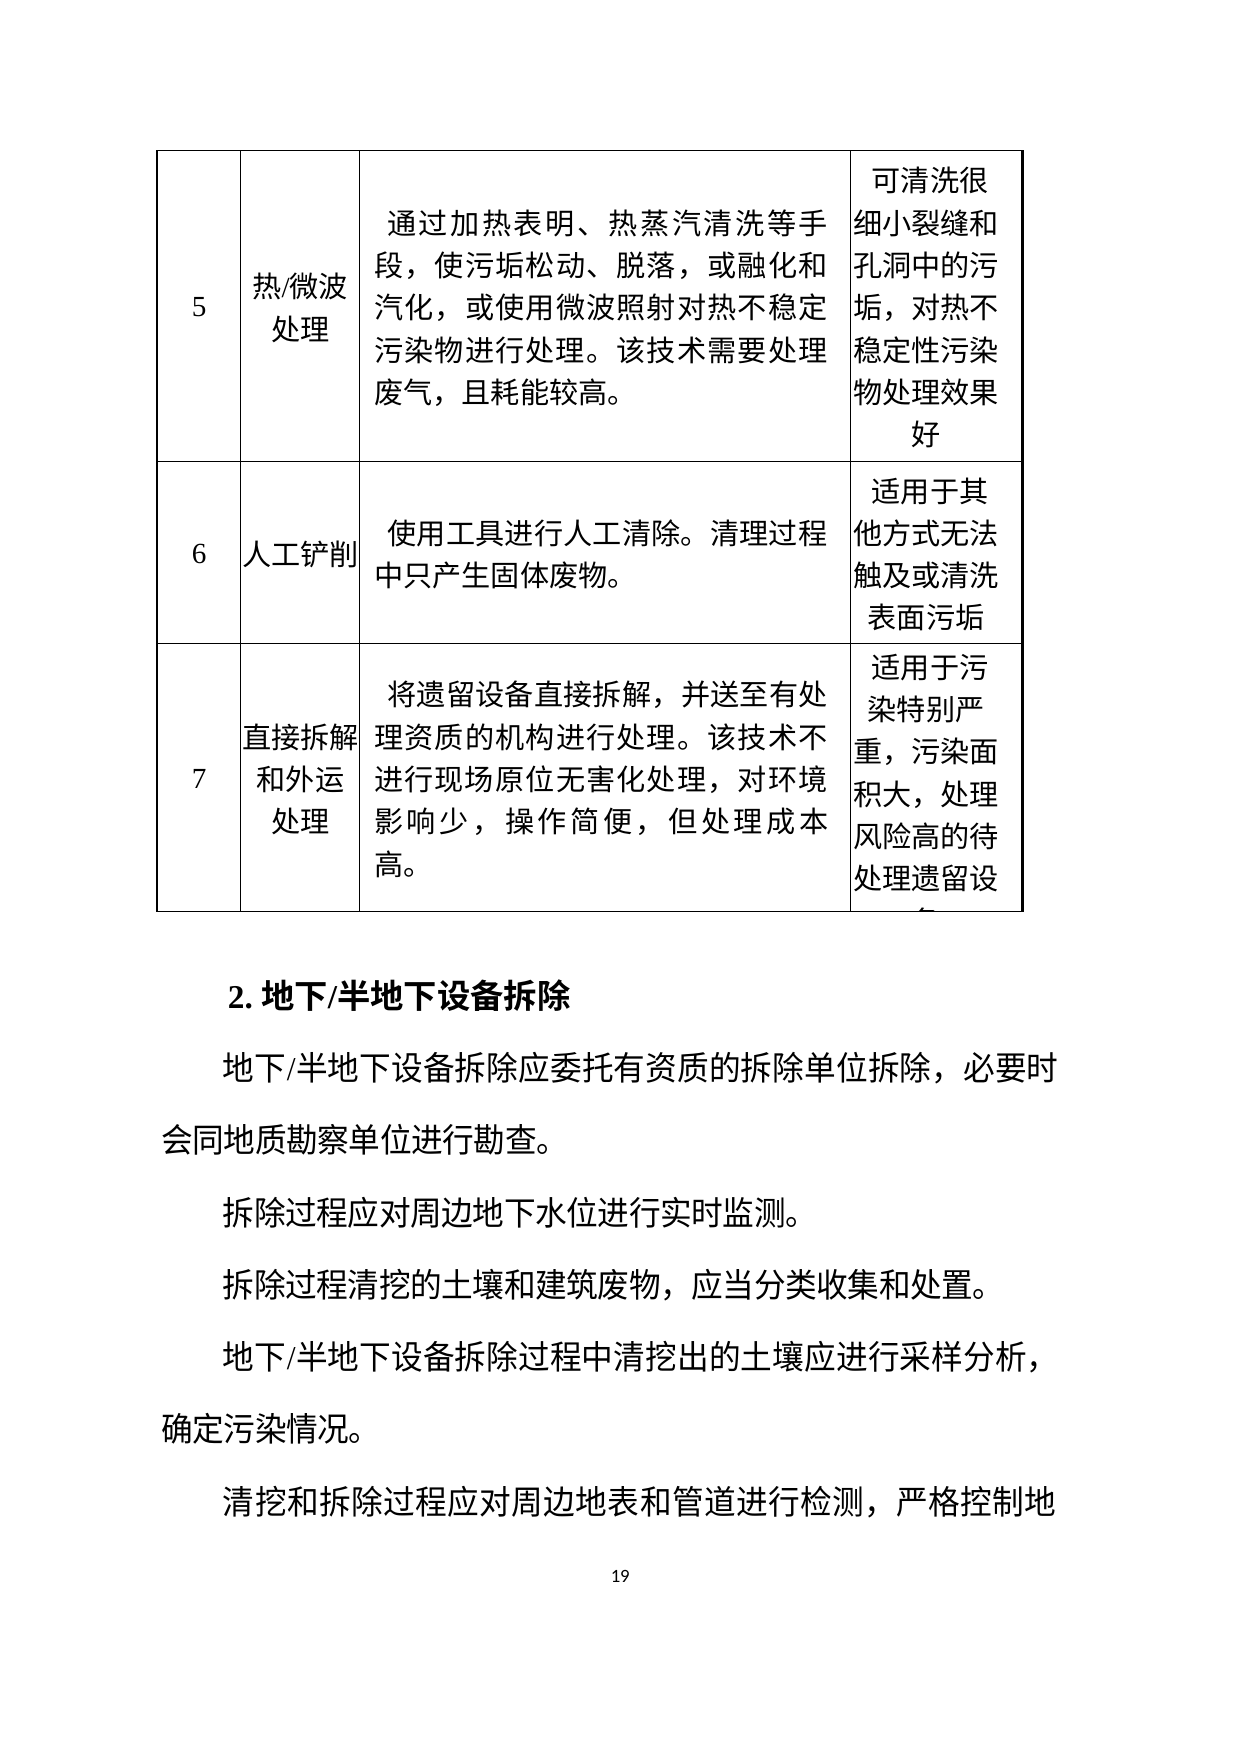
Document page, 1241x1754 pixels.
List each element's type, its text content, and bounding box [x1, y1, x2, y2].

text 拆除过程清挖的土壤和建筑废物，应当分类收集和处置。 [161, 1258, 1059, 1307]
table_cell 7 [158, 644, 240, 911]
text 地下/半地下设备拆除过程中清挖出的土壤应进行采样分析，确定污染情况。 [161, 1331, 1059, 1451]
text 地下/半地下设备拆除应委托有资质的拆除单位拆除，必要时会同地质勘察单位进行勘查。 [161, 1042, 1059, 1162]
subtitle 2. 地下/半地下设备拆除 [161, 969, 1059, 1018]
table_cell 热/微波 处理 [241, 151, 359, 461]
table_cell 可清洗很细小裂缝和孔洞中的污垢，对热不稳定性污染物处理效果好 [851, 151, 1021, 461]
table_cell 将遗留设备直接拆解，并送至有处理资质的机构进行处理。该技术不进行现场原位无害化处理，对环境影响少，操作简便，但处理成本高。 [360, 644, 850, 911]
table_cell 6 [158, 462, 240, 643]
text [161, 1475, 1059, 1524]
text 拆除过程应对周边地下水位进行实时监测。 [161, 1186, 1059, 1234]
table_cell 适用于污染特别严重，污染面积大，处理风险高的待处理遗留设备 [851, 644, 1021, 911]
table_cell 5 [158, 151, 240, 461]
table_cell 直接拆解和外运 处理 [241, 644, 359, 911]
table_cell 适用于其他方式无法触及或清洗 表面污垢 [851, 462, 1021, 643]
table_cell 人工铲削 [241, 462, 359, 643]
table_cell 通过加热表明、热蒸汽清洗等手段，使污垢松动、脱落，或融化和汽化，或使用微波照射对热不稳定污染物进行处理。该技术需要处理废气，且耗能较高。 [360, 151, 850, 461]
table_cell 使用工具进行人工清除。清理过程中只产生固体废物。 [360, 462, 850, 643]
